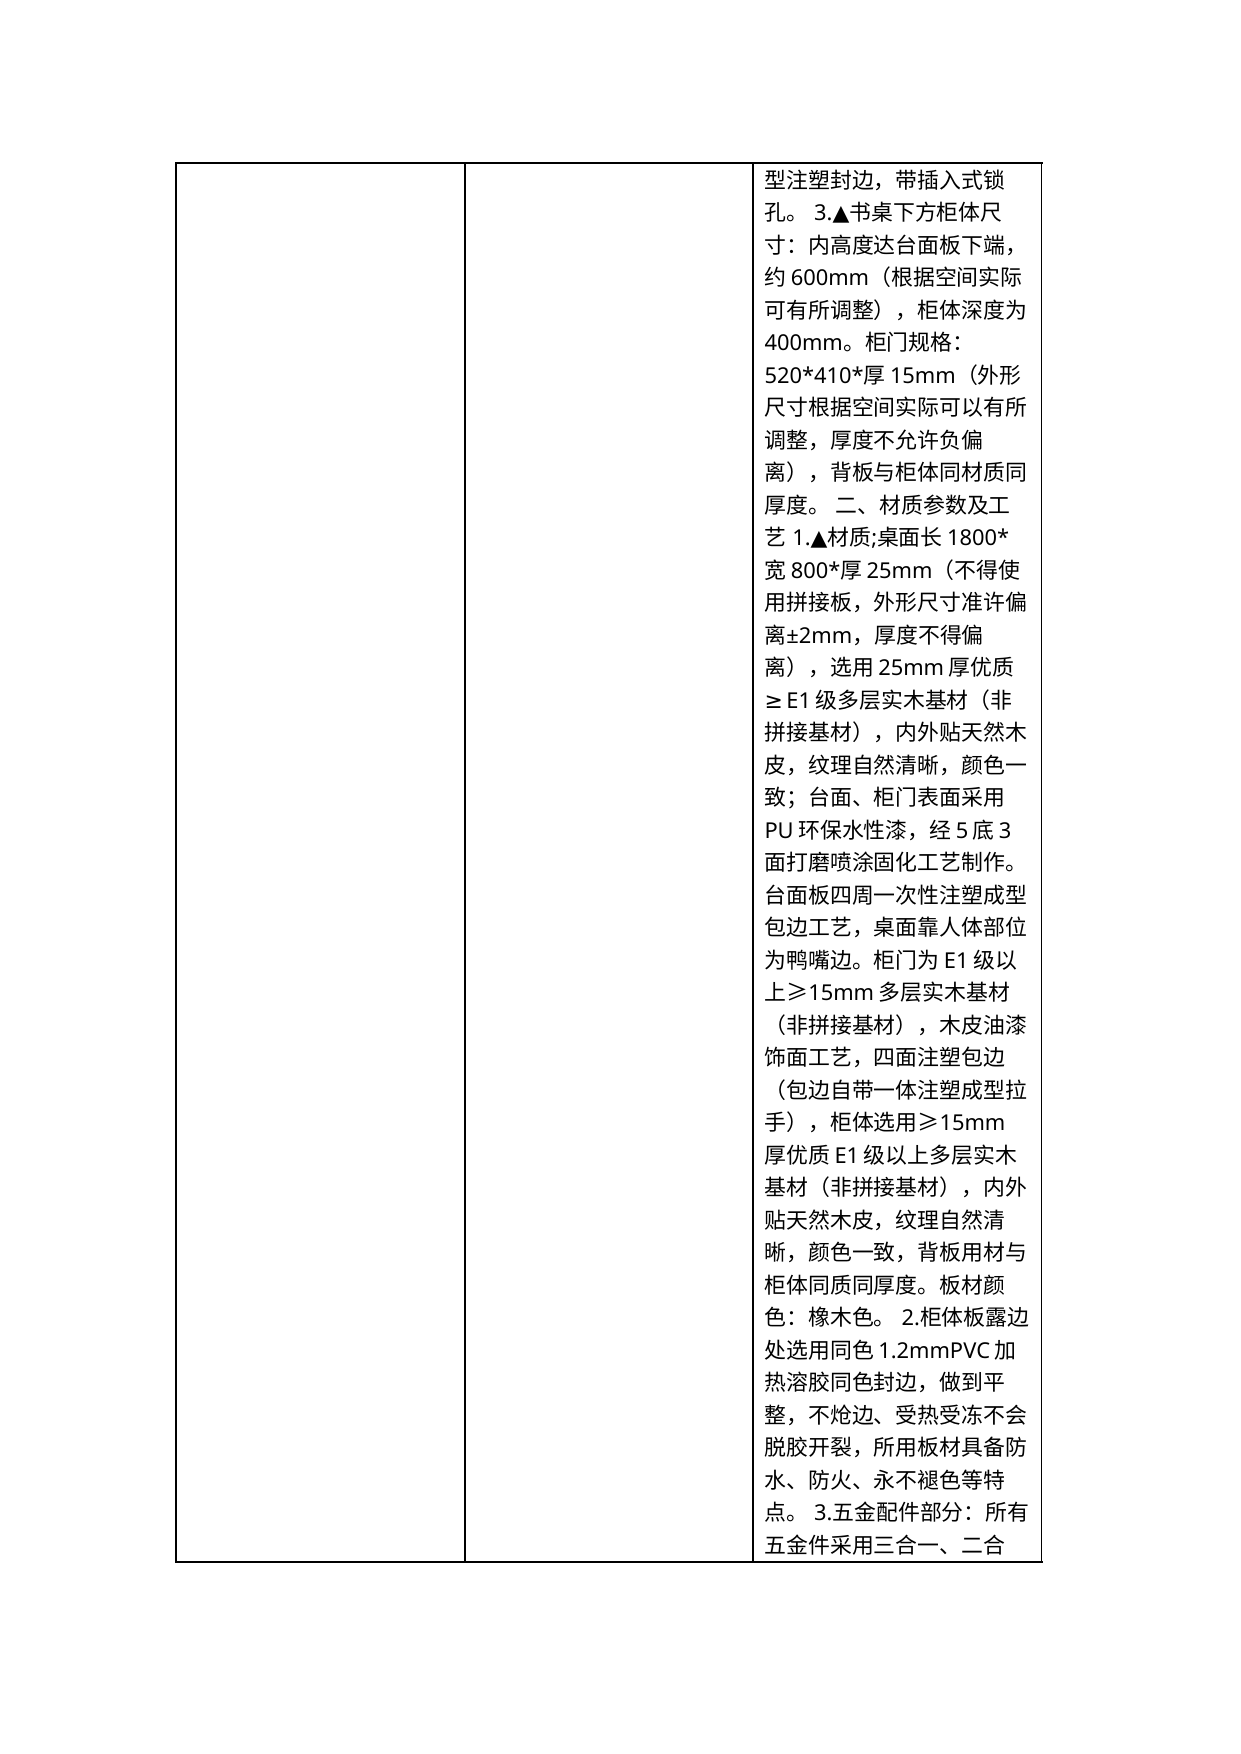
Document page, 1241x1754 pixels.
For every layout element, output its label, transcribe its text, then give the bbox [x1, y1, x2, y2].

table_cell 6 [177, 164, 464, 1561]
table_cell [466, 164, 752, 1561]
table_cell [754, 164, 1041, 1561]
